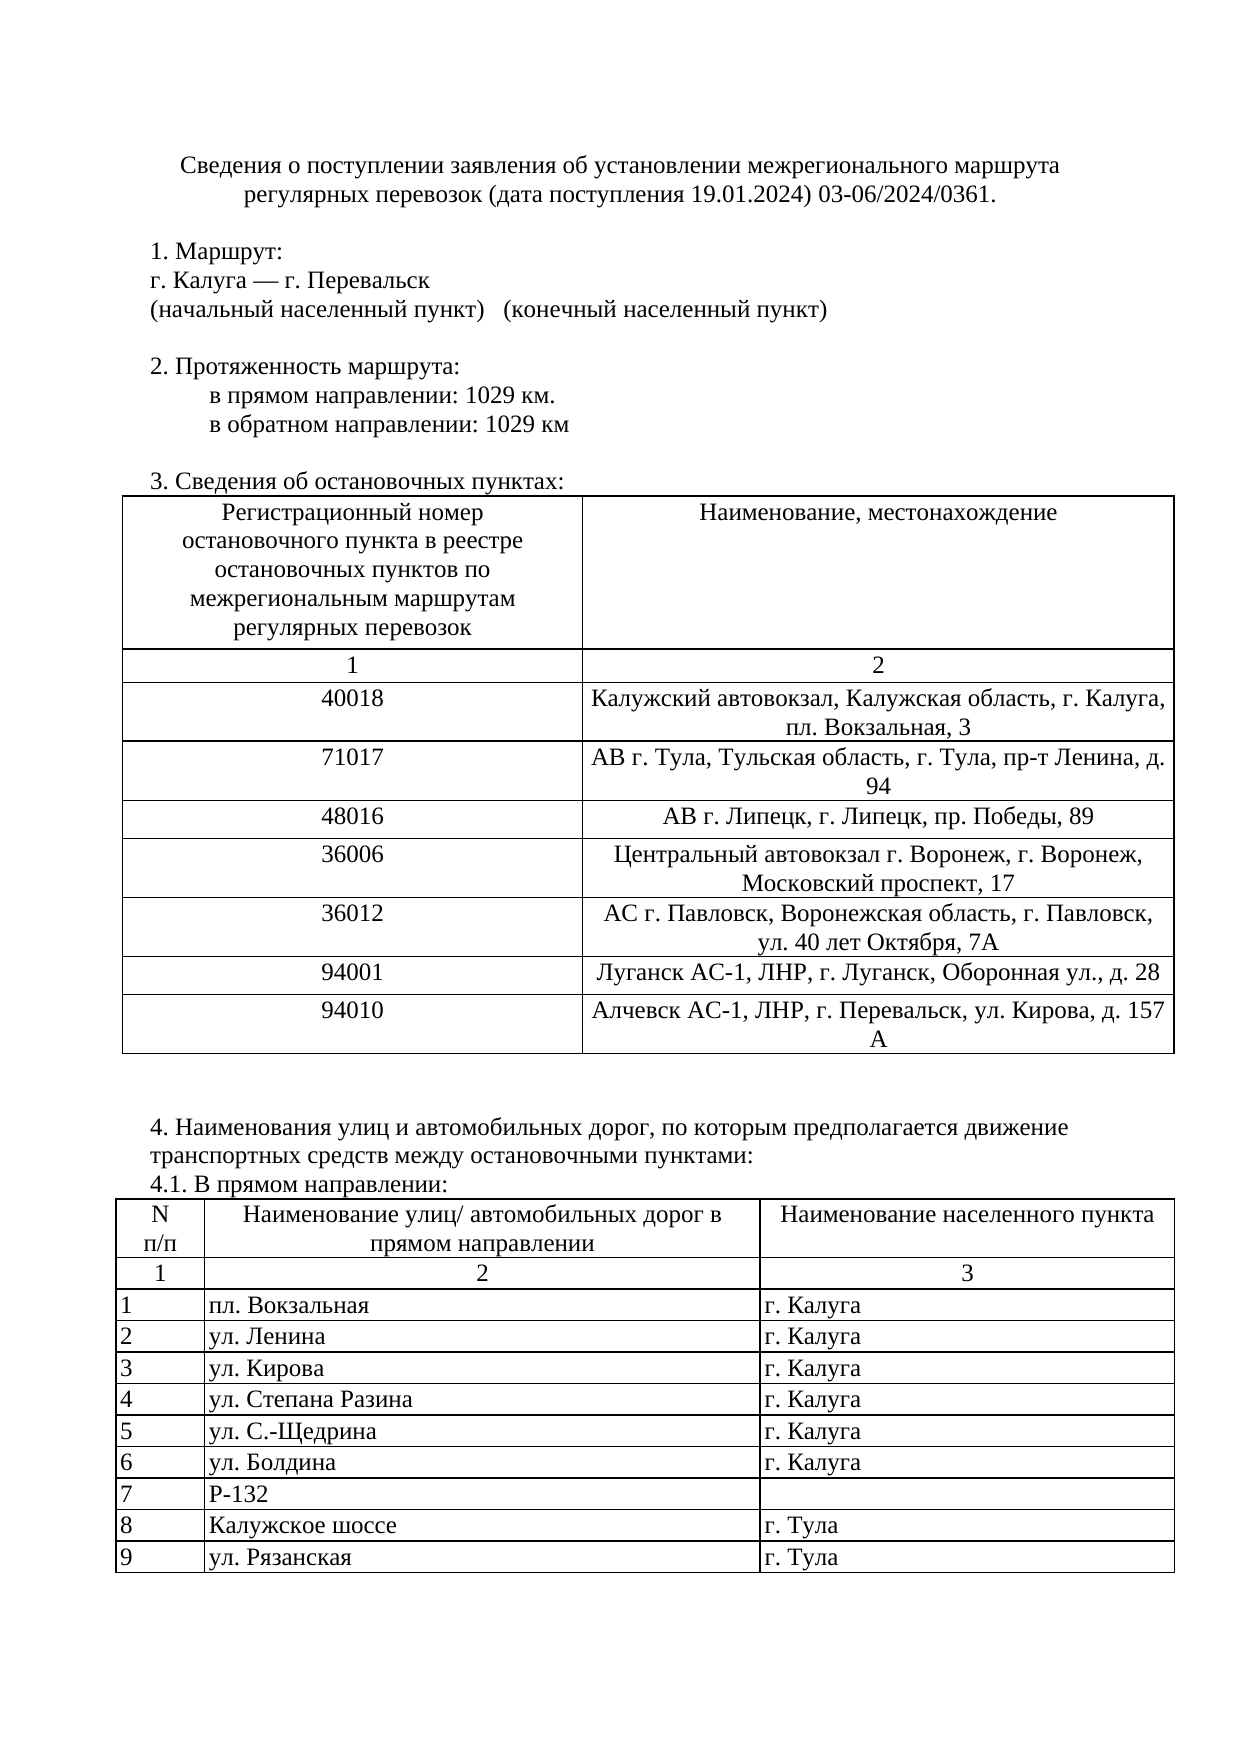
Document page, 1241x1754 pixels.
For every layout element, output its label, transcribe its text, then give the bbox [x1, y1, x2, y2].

table_cell ул. С.-Щедрина [205, 1416, 759, 1446]
table_cell АВ г. Липецк, г. Липецк, пр. Победы, 89 [583, 801, 1173, 837]
table_cell 1 [117, 1290, 204, 1320]
table_cell 6 [117, 1447, 204, 1477]
text г. Калуга — г. Перевальск [150, 265, 1090, 294]
text (начальный населенный пункт) (конечный населенный пункт) [150, 294, 1090, 322]
text 1. Маршрут: [150, 236, 1090, 265]
table_cell 1 [117, 1258, 204, 1288]
table_cell г. Калуга [761, 1353, 1174, 1383]
table_cell Калужский автовокзал, Калужская область, г. Калуга, пл. Вокзальная, 3 [583, 683, 1173, 740]
table_cell 94001 [123, 957, 582, 993]
table_cell 94010 [123, 995, 582, 1052]
table_cell г. Калуга [761, 1416, 1174, 1446]
text в обратном направлении: 1029 км [150, 409, 1090, 437]
table_cell ул. Болдина [205, 1447, 759, 1477]
table_cell 4 [117, 1384, 204, 1414]
text Сведения о поступлении заявления об установлении межрегионального маршрута регулярных перевозок (дата поступления 19.01.2024) 03-06/2024/0361. [150, 150, 1090, 207]
table_cell ул. Ленина [205, 1321, 759, 1351]
table_cell 3 [761, 1258, 1174, 1288]
table_cell АС г. Павловск, Воронежская область, г. Павловск, ул. 40 лет Октября, 7А [583, 898, 1173, 956]
table_cell Центральный автовокзал г. Воронеж, г. Воронеж, Московский проспект, 17 [583, 839, 1173, 896]
text 4. Наименования улиц и автомобильных дорог, по которым предполагается движение транспортных средств между остановочными пунктами: [150, 1112, 1090, 1169]
text 2. Протяженность маршрута: [150, 351, 1090, 380]
table_cell ул. Степана Разина [205, 1384, 759, 1414]
table_cell ул. Рязанская [205, 1542, 759, 1571]
table_cell Луганск АС-1, ЛНР, г. Луганск, Оборонная ул., д. 28 [583, 957, 1173, 993]
table_cell г. Калуга [761, 1447, 1174, 1477]
table_cell пл. Вокзальная [205, 1290, 759, 1320]
table_cell г. Тула [761, 1542, 1174, 1571]
table_cell Р-132 [205, 1479, 759, 1508]
table_cell АВ г. Тула, Тульская область, г. Тула, пр-т Ленина, д. 94 [583, 742, 1173, 799]
table_cell Калужское шоссе [205, 1510, 759, 1540]
table_cell 3 [117, 1353, 204, 1383]
table_cell г. Калуга [761, 1321, 1174, 1351]
table_cell г. Калуга [761, 1290, 1174, 1320]
table_cell 5 [117, 1416, 204, 1446]
table_cell 36012 [123, 898, 582, 956]
table_cell Алчевск АС-1, ЛНР, г. Перевальск, ул. Кирова, д. 157 А [583, 995, 1173, 1052]
table_cell 9 [117, 1542, 204, 1571]
table_header Наименование населенного пункта [761, 1200, 1174, 1257]
table_cell 48016 [123, 801, 582, 837]
table_header Наименование улиц/ автомобильных дорог в прямом направлении [205, 1200, 759, 1257]
table_cell ул. Кирова [205, 1353, 759, 1383]
table_cell [761, 1479, 1174, 1508]
table_cell г. Тула [761, 1510, 1174, 1540]
table_cell 2 [117, 1321, 204, 1351]
table_cell 1 [123, 650, 582, 681]
table_cell 36006 [123, 839, 582, 896]
table_cell г. Калуга [761, 1384, 1174, 1414]
table_cell 2 [205, 1258, 759, 1288]
table_header N п/п [117, 1200, 204, 1257]
table_cell 71017 [123, 742, 582, 799]
table_cell 2 [583, 650, 1173, 681]
table_header Регистрационный номер остановочного пункта в реестре остановочных пунктов по межрегиональным маршрутам регулярных перевозок [123, 497, 582, 648]
table_header Наименование, местонахождение [583, 497, 1173, 648]
text 4.1. В прямом направлении: [150, 1169, 1090, 1198]
table_cell 8 [117, 1510, 204, 1540]
table_cell 7 [117, 1479, 204, 1508]
table_cell 40018 [123, 683, 582, 740]
text в прямом направлении: 1029 км. [150, 380, 1090, 409]
text 3. Сведения об остановочных пунктах: [150, 466, 1090, 495]
